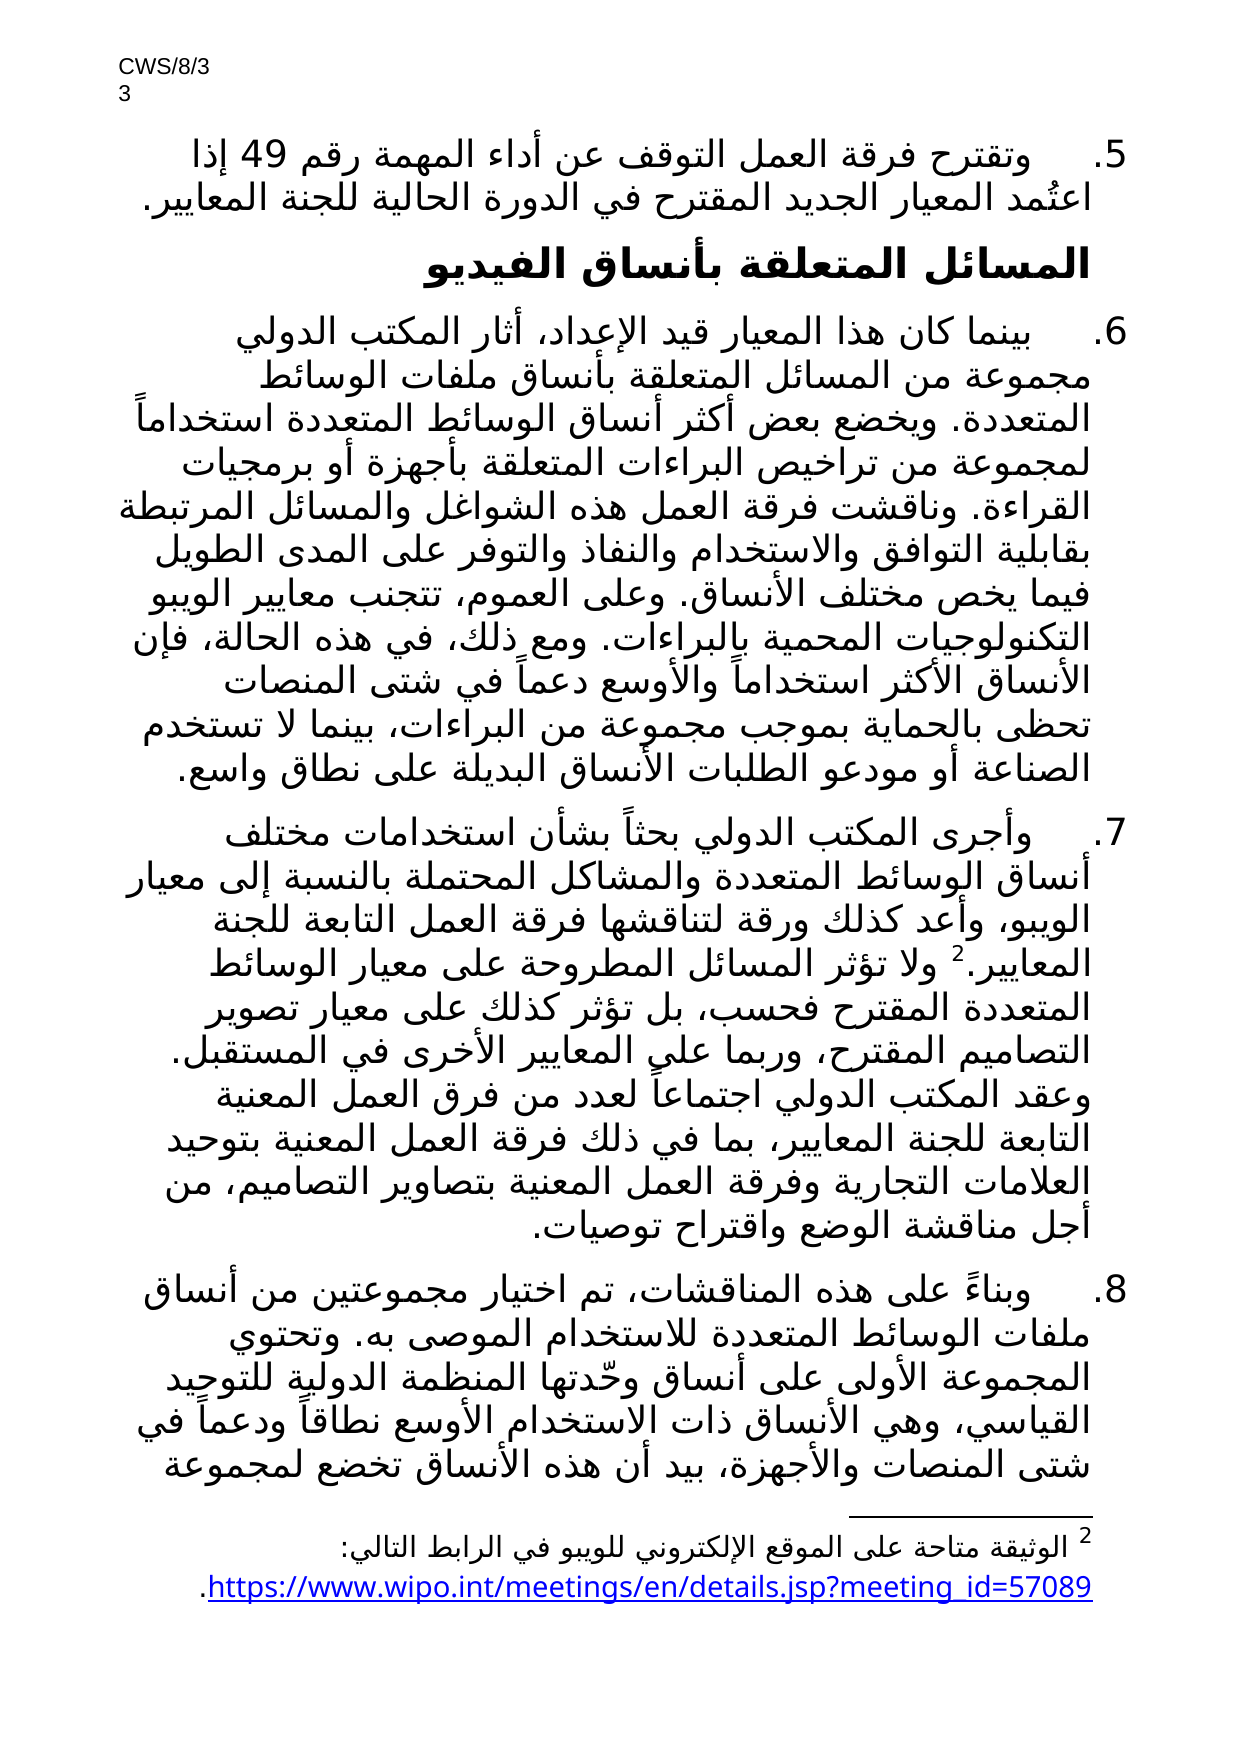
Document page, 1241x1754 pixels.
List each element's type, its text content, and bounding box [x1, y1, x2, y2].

text وتقترح فرقة العمل التوقف عن أداء المهمة رقم 49 إذا اعتُمد المعيار الجديد المقترح في الدورة الحالية للجنة المعايير. [118, 132, 1092, 219]
subtitle المسائل المتعلقة بأنساق الفيديو [118, 240, 1092, 289]
text وأجرى المكتب الدولي بحثاً بشأن استخدامات مختلف أنساق الوسائط المتعددة والمشاكل المحتملة بالنسبة إلى معيار الويبو، وأعد كذلك ورقة لتناقشها فرقة العمل التابعة للجنة المعايير. ولا تؤثر المسائل المطروحة على معيار الوسائط المتعددة المقترح فحسب، بل تؤثر كذلك على معيار تصوير التصاميم المقترح، وربما على المعايير الأخرى في المستقبل. وعقد المكتب الدولي اجتماعاً لعدد من فرق العمل المعنية التابعة للجنة المعايير، بما في ذلك فرقة العمل المعنية بتوحيد العلامات التجارية وفرقة العمل المعنية بتصاوير التصاميم، من أجل مناقشة الوضع واقتراح توصيات. [118, 811, 1092, 1247]
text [118, 1268, 1092, 1486]
text بينما كان هذا المعيار قيد الإعداد، أثار المكتب الدولي مجموعة من المسائل المتعلقة بأنساق ملفات الوسائط المتعددة. ويخضع بعض أكثر أنساق الوسائط المتعددة استخداماً لمجموعة من تراخيص البراءات المتعلقة بأجهزة أو برمجيات القراءة. وناقشت فرقة العمل هذه الشواغل والمسائل المرتبطة بقابلية التوافق والاستخدام والنفاذ والتوفر على المدى الطويل فيما يخص مختلف الأنساق. وعلى العموم، تتجنب معايير الويبو التكنولوجيات المحمية بالبراءات. ومع ذلك، في هذه الحالة، فإن الأنساق الأكثر استخداماً والأوسع دعماً في شتى المنصات تحظى بالحماية بموجب مجموعة من البراءات، بينما لا تستخدم الصناعة أو مودعو الطلبات الأنساق البديلة على نطاق واسع. [118, 310, 1092, 790]
